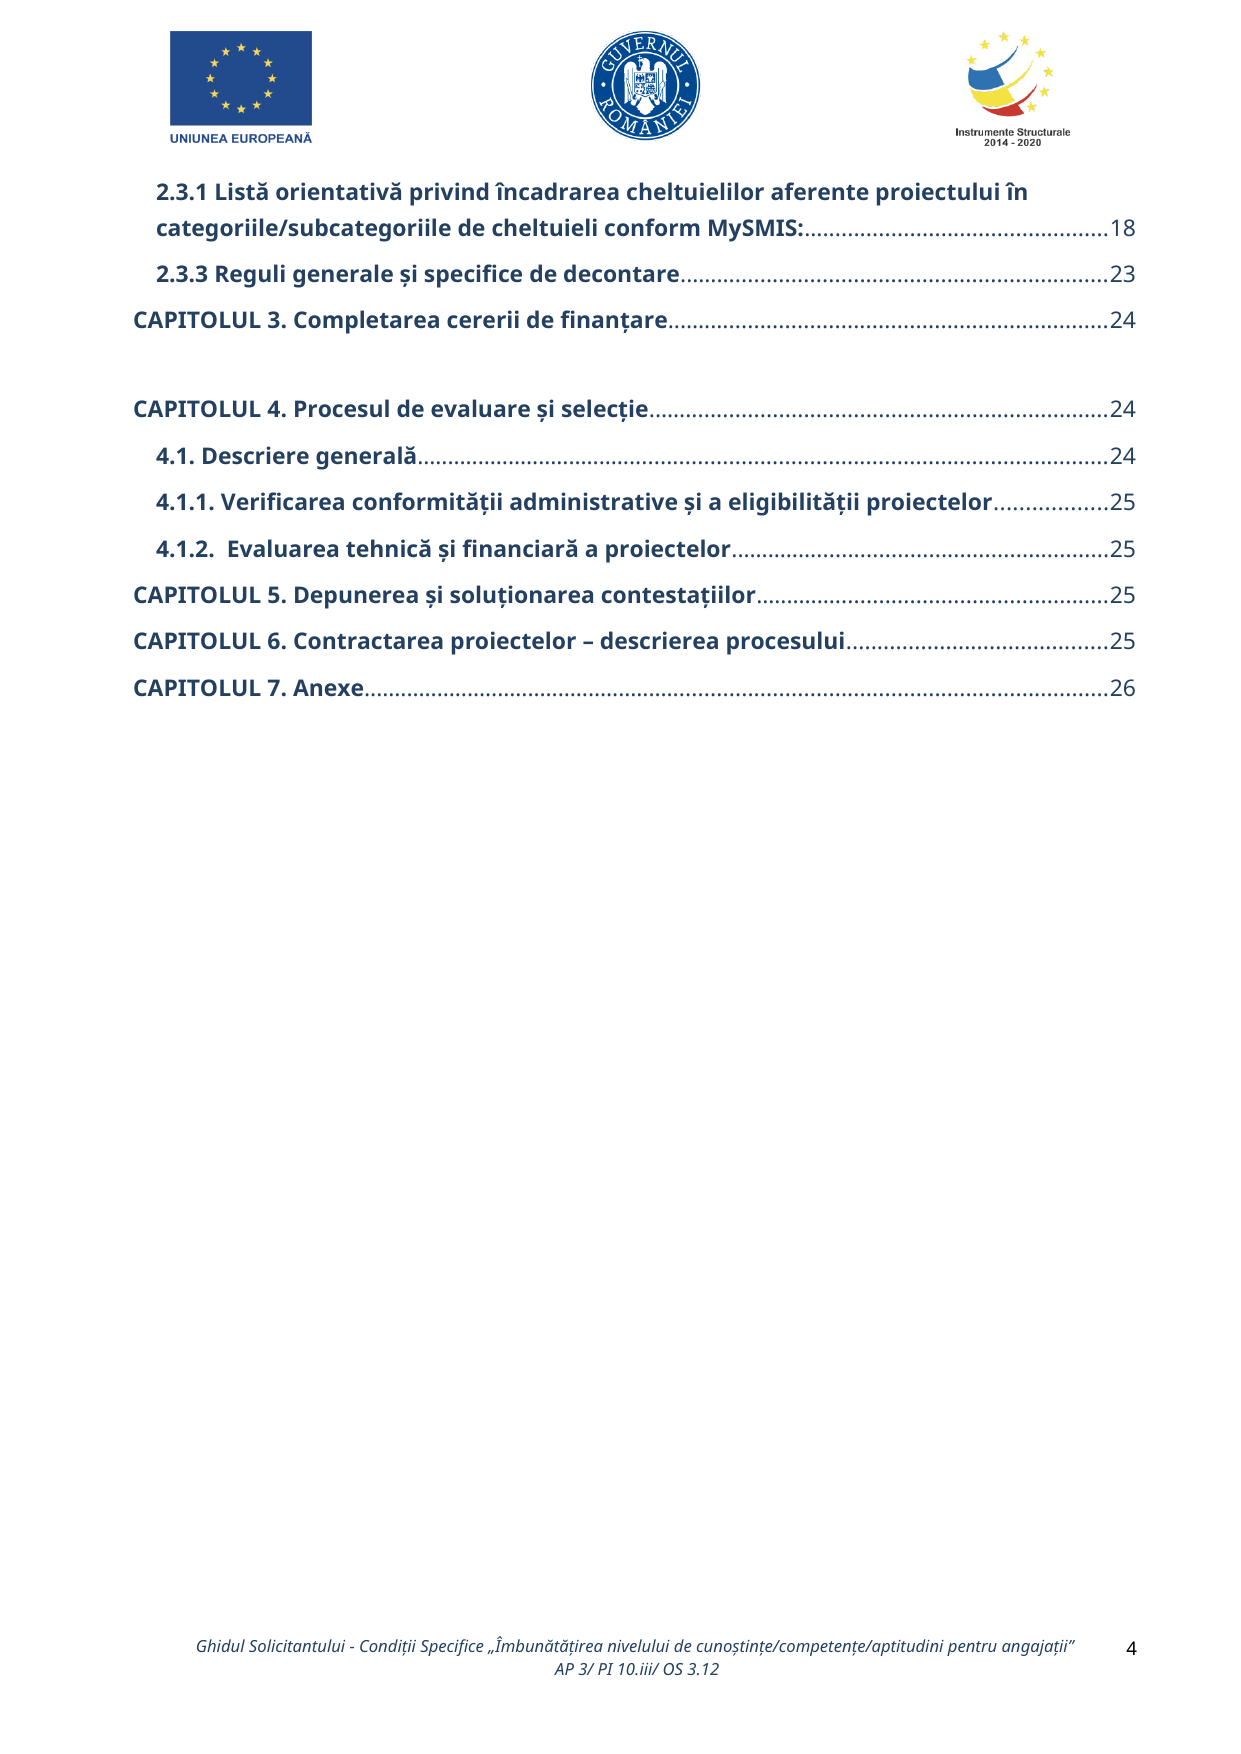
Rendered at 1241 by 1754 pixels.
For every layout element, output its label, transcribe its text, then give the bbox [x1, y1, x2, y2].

text CAPITOLUL 3. Completarea cererii de finanțare 24 [133, 304, 1137, 336]
text 2.3.1 Listă orientativă privind încadrarea cheltuielilor aferente proiectului în categoriile/subcategoriile de cheltuieli conform MySMIS: 18 [156, 176, 1137, 243]
text CAPITOLUL 6. Contractarea proiectelor – descrierea procesului 25 [133, 625, 1137, 656]
text CAPITOLUL 5. Depunerea și soluționarea contestațiilor 25 [133, 579, 1137, 610]
text 2.3.3 Reguli generale și specifice de decontare 23 [156, 258, 1137, 289]
text 4.1. Descriere generală 24 [156, 440, 1137, 471]
picture [956, 31, 1070, 146]
picture [589, 29, 701, 141]
picture [170, 31, 312, 143]
text CAPITOLUL 7. Anexe 26 [133, 672, 1137, 703]
text 4.1.1. Verificarea conformității administrative și a eligibilității proiectelor 25 [156, 486, 1137, 517]
text 4.1.2. Evaluarea tehnică și financiară a proiectelor 25 [156, 532, 1137, 564]
text CAPITOLUL 4. Procesul de evaluare și selecție 24 [133, 393, 1137, 425]
